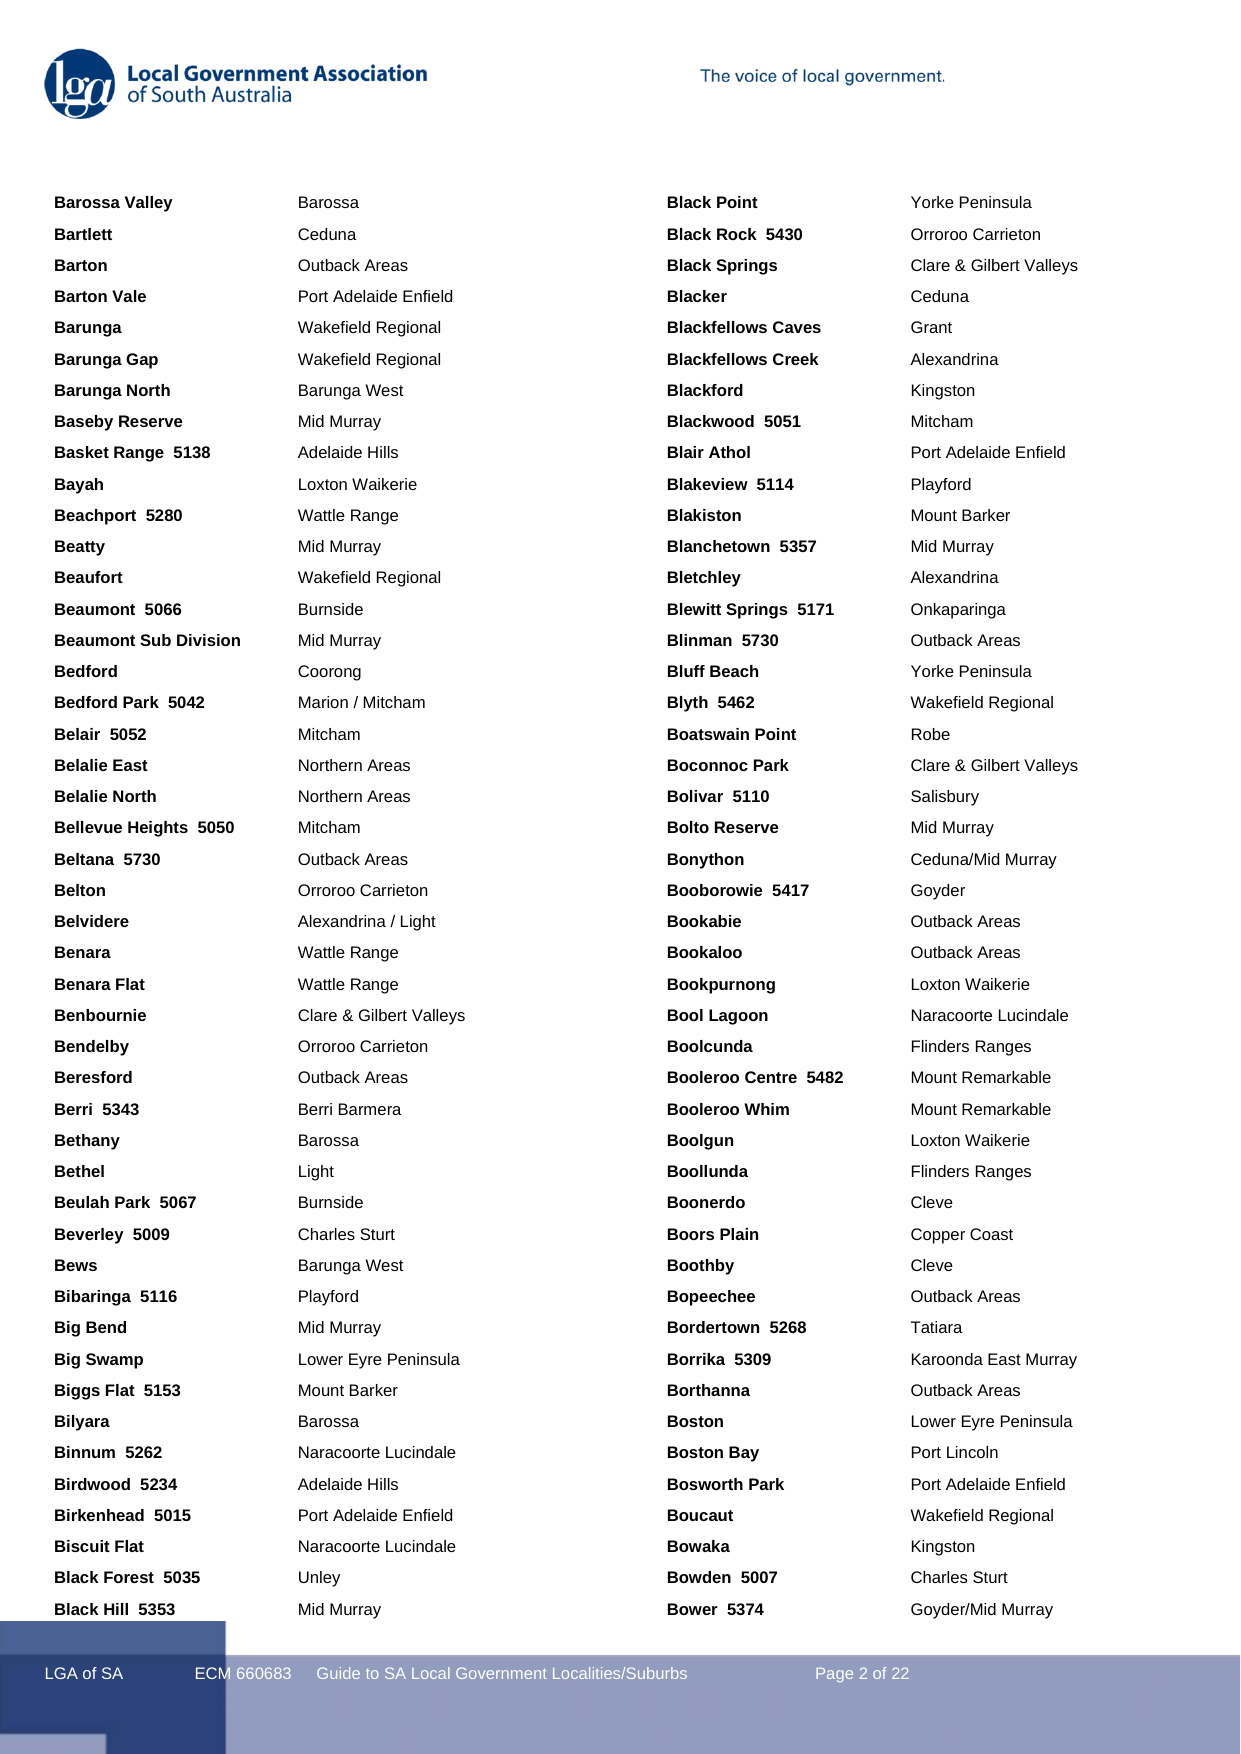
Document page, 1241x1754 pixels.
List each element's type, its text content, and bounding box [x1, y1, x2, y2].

table_cell Belalie North [43, 781, 286, 812]
table_cell Outback Areas [899, 625, 1188, 656]
table_cell Port Lincoln [899, 1437, 1188, 1468]
table_cell Boatswain Point [655, 719, 899, 750]
table_cell Boolcunda [655, 1031, 899, 1062]
table_cell Orroroo Carrieton [899, 219, 1188, 250]
table_cell Benbournie [43, 1000, 286, 1031]
table_cell Adelaide Hills [286, 1469, 576, 1500]
table_cell Boston Bay [655, 1437, 899, 1468]
table_cell Mid Murray [286, 531, 576, 562]
table_cell Barunga North [43, 375, 286, 406]
table_cell Black Forest 5035 [43, 1562, 286, 1593]
table_cell Belton [43, 875, 286, 906]
table_cell Black Hill 5353 [43, 1594, 286, 1625]
table_cell Biscuit Flat [43, 1531, 286, 1562]
table_cell Copper Coast [899, 1219, 1188, 1250]
picture [44, 42, 433, 130]
table_cell Bowaka [655, 1531, 899, 1562]
table_cell Loxton Waikerie [899, 1125, 1188, 1156]
table_cell Bletchley [655, 562, 899, 593]
table_cell Blakiston [655, 500, 899, 531]
table_cell Loxton Waikerie [286, 469, 576, 500]
table_cell Goyder/Mid Murray [899, 1594, 1188, 1625]
table_cell Wakefield Regional [286, 344, 576, 375]
table_cell Alexandrina [899, 562, 1188, 593]
table_cell Mid Murray [286, 625, 576, 656]
table_cell Blackford [655, 375, 899, 406]
table_cell Cleve [899, 1187, 1188, 1218]
table_cell Alexandrina [899, 344, 1188, 375]
table_cell Grant [899, 312, 1188, 343]
table_cell Wakefield Regional [286, 562, 576, 593]
table_cell Blackfellows Caves [655, 312, 899, 343]
table_cell Salisbury [899, 781, 1188, 812]
table_cell Booleroo Centre 5482 [655, 1062, 899, 1093]
table_cell Black Springs [655, 250, 899, 281]
table_cell Beatty [43, 531, 286, 562]
table_cell Lower Eyre Peninsula [286, 1344, 576, 1375]
table_cell Outback Areas [899, 906, 1188, 937]
table_cell Blackfellows Creek [655, 344, 899, 375]
table_cell Clare & Gilbert Valleys [286, 1000, 576, 1031]
table_cell Beulah Park 5067 [43, 1187, 286, 1218]
table_cell Port Adelaide Enfield [899, 1469, 1188, 1500]
table_cell Outback Areas [286, 844, 576, 875]
table_cell Loxton Waikerie [899, 969, 1188, 1000]
table_cell Mitcham [286, 812, 576, 843]
table_cell Playford [899, 469, 1188, 500]
table_cell Bethel [43, 1156, 286, 1187]
table_cell Barossa [286, 1125, 576, 1156]
table_cell Birdwood 5234 [43, 1469, 286, 1500]
table_cell Northern Areas [286, 781, 576, 812]
table_cell Clare & Gilbert Valleys [899, 250, 1188, 281]
table_cell Blakeview 5114 [655, 469, 899, 500]
table_cell Wattle Range [286, 500, 576, 531]
table_cell Charles Sturt [899, 1562, 1188, 1593]
table_cell Beverley 5009 [43, 1219, 286, 1250]
table_cell Kingston [899, 375, 1188, 406]
table_cell Belvidere [43, 906, 286, 937]
table_cell Kingston [899, 1531, 1188, 1562]
table_cell Mid Murray [286, 1312, 576, 1343]
table_cell Ceduna [899, 281, 1188, 312]
table_cell Berri 5343 [43, 1094, 286, 1125]
table_cell Lower Eyre Peninsula [899, 1406, 1188, 1437]
table_cell Bendelby [43, 1031, 286, 1062]
table_cell Big Swamp [43, 1344, 286, 1375]
table_cell Barossa [286, 1406, 576, 1437]
table_cell Karoonda East Murray [899, 1344, 1188, 1375]
table_cell Bolivar 5110 [655, 781, 899, 812]
table_cell Benara [43, 937, 286, 968]
table_cell Coorong [286, 656, 576, 687]
table_cell Blyth 5462 [655, 687, 899, 718]
table_cell Bookaloo [655, 937, 899, 968]
table_cell Mount Barker [899, 500, 1188, 531]
table_cell Cleve [899, 1250, 1188, 1281]
table_cell Wattle Range [286, 937, 576, 968]
table_cell Blinman 5730 [655, 625, 899, 656]
table_cell Naracoorte Lucindale [899, 1000, 1188, 1031]
table_cell Bonython [655, 844, 899, 875]
table_cell Big Bend [43, 1312, 286, 1343]
table_cell Blair Athol [655, 437, 899, 468]
table_cell Basket Range 5138 [43, 437, 286, 468]
table_cell Port Adelaide Enfield [286, 281, 576, 312]
table_cell Barunga [43, 312, 286, 343]
table_cell Berri Barmera [286, 1094, 576, 1125]
table_cell Bowden 5007 [655, 1562, 899, 1593]
table_cell Mitcham [899, 406, 1188, 437]
table_cell Mount Remarkable [899, 1062, 1188, 1093]
table_cell Flinders Ranges [899, 1031, 1188, 1062]
table_cell Black Rock 5430 [655, 219, 899, 250]
table_cell Beaufort [43, 562, 286, 593]
table_cell Bibaringa 5116 [43, 1281, 286, 1312]
table_cell Bosworth Park [655, 1469, 899, 1500]
table_cell Burnside [286, 594, 576, 625]
table_cell Boston [655, 1406, 899, 1437]
table_cell Light [286, 1156, 576, 1187]
table_cell Barton Vale [43, 281, 286, 312]
table_cell Mid Murray [899, 531, 1188, 562]
table_cell Bluff Beach [655, 656, 899, 687]
table_cell Boolgun [655, 1125, 899, 1156]
table_cell Boothby [655, 1250, 899, 1281]
table_cell Bilyara [43, 1406, 286, 1437]
table_cell Barton [43, 250, 286, 281]
table_cell Mount Barker [286, 1375, 576, 1406]
table_cell Bopeechee [655, 1281, 899, 1312]
table_cell Burnside [286, 1187, 576, 1218]
table_cell Boollunda [655, 1156, 899, 1187]
table_cell Wakefield Regional [286, 312, 576, 343]
table_cell Wakefield Regional [899, 1500, 1188, 1531]
table_cell Naracoorte Lucindale [286, 1437, 576, 1468]
table_cell Barunga Gap [43, 344, 286, 375]
table_cell Boonerdo [655, 1187, 899, 1218]
table_cell Port Adelaide Enfield [286, 1500, 576, 1531]
table_cell Mount Remarkable [899, 1094, 1188, 1125]
table_cell Bews [43, 1250, 286, 1281]
table_cell Belair 5052 [43, 719, 286, 750]
picture [690, 42, 945, 130]
table_cell Mid Murray [899, 812, 1188, 843]
picture [0, 1621, 1241, 1754]
table_cell Blanchetown 5357 [655, 531, 899, 562]
table_cell Mitcham [286, 719, 576, 750]
table_cell Bolto Reserve [655, 812, 899, 843]
table_cell Blewitt Springs 5171 [655, 594, 899, 625]
table_cell Bayah [43, 469, 286, 500]
table_cell Belalie East [43, 750, 286, 781]
table_cell Barossa [286, 187, 576, 218]
table_cell Northern Areas [286, 750, 576, 781]
table_cell Mid Murray [286, 1594, 576, 1625]
table_cell Wakefield Regional [899, 687, 1188, 718]
table_cell Onkaparinga [899, 594, 1188, 625]
table_cell Bower 5374 [655, 1594, 899, 1625]
table_cell Adelaide Hills [286, 437, 576, 468]
table_cell Robe [899, 719, 1188, 750]
table_cell Wattle Range [286, 969, 576, 1000]
table_cell Bellevue Heights 5050 [43, 812, 286, 843]
table_cell Bool Lagoon [655, 1000, 899, 1031]
table_cell Barunga West [286, 1250, 576, 1281]
table_cell Yorke Peninsula [899, 656, 1188, 687]
table_cell Boucaut [655, 1500, 899, 1531]
table_cell Bedford [43, 656, 286, 687]
table_cell Naracoorte Lucindale [286, 1531, 576, 1562]
table_cell Marion / Mitcham [286, 687, 576, 718]
table_cell Outback Areas [286, 250, 576, 281]
table_cell Port Adelaide Enfield [899, 437, 1188, 468]
table_cell Orroroo Carrieton [286, 1031, 576, 1062]
table_cell Black Point [655, 187, 899, 218]
table_cell Outback Areas [899, 1375, 1188, 1406]
table_cell Beachport 5280 [43, 500, 286, 531]
table_cell Beaumont 5066 [43, 594, 286, 625]
table_cell Bedford Park 5042 [43, 687, 286, 718]
table_cell Baseby Reserve [43, 406, 286, 437]
table_cell Ceduna/Mid Murray [899, 844, 1188, 875]
table_cell Barunga West [286, 375, 576, 406]
table_cell Blackwood 5051 [655, 406, 899, 437]
table_cell Booleroo Whim [655, 1094, 899, 1125]
table_cell Barossa Valley [43, 187, 286, 218]
table_cell Alexandrina / Light [286, 906, 576, 937]
table_cell Clare & Gilbert Valleys [899, 750, 1188, 781]
table_cell Bookabie [655, 906, 899, 937]
table_cell Ceduna [286, 219, 576, 250]
table_cell Binnum 5262 [43, 1437, 286, 1468]
table_cell Beaumont Sub Division [43, 625, 286, 656]
table_cell Bethany [43, 1125, 286, 1156]
table_cell Outback Areas [286, 1062, 576, 1093]
table_cell Borthanna [655, 1375, 899, 1406]
table_cell Bordertown 5268 [655, 1312, 899, 1343]
table_cell Benara Flat [43, 969, 286, 1000]
table_cell Beresford [43, 1062, 286, 1093]
table_cell Biggs Flat 5153 [43, 1375, 286, 1406]
table_cell Charles Sturt [286, 1219, 576, 1250]
table_cell Blacker [655, 281, 899, 312]
table_cell Unley [286, 1562, 576, 1593]
table_cell Yorke Peninsula [899, 187, 1188, 218]
table_cell Outback Areas [899, 937, 1188, 968]
table_cell Boconnoc Park [655, 750, 899, 781]
table_cell Playford [286, 1281, 576, 1312]
table_cell Orroroo Carrieton [286, 875, 576, 906]
table_cell Beltana 5730 [43, 844, 286, 875]
table_cell Borrika 5309 [655, 1344, 899, 1375]
table_cell Mid Murray [286, 406, 576, 437]
table_cell Outback Areas [899, 1281, 1188, 1312]
table_cell Bookpurnong [655, 969, 899, 1000]
table_cell Boors Plain [655, 1219, 899, 1250]
table_cell Booborowie 5417 [655, 875, 899, 906]
table_cell Flinders Ranges [899, 1156, 1188, 1187]
table_cell Tatiara [899, 1312, 1188, 1343]
table_cell Bartlett [43, 219, 286, 250]
table_cell Goyder [899, 875, 1188, 906]
table_cell Birkenhead 5015 [43, 1500, 286, 1531]
